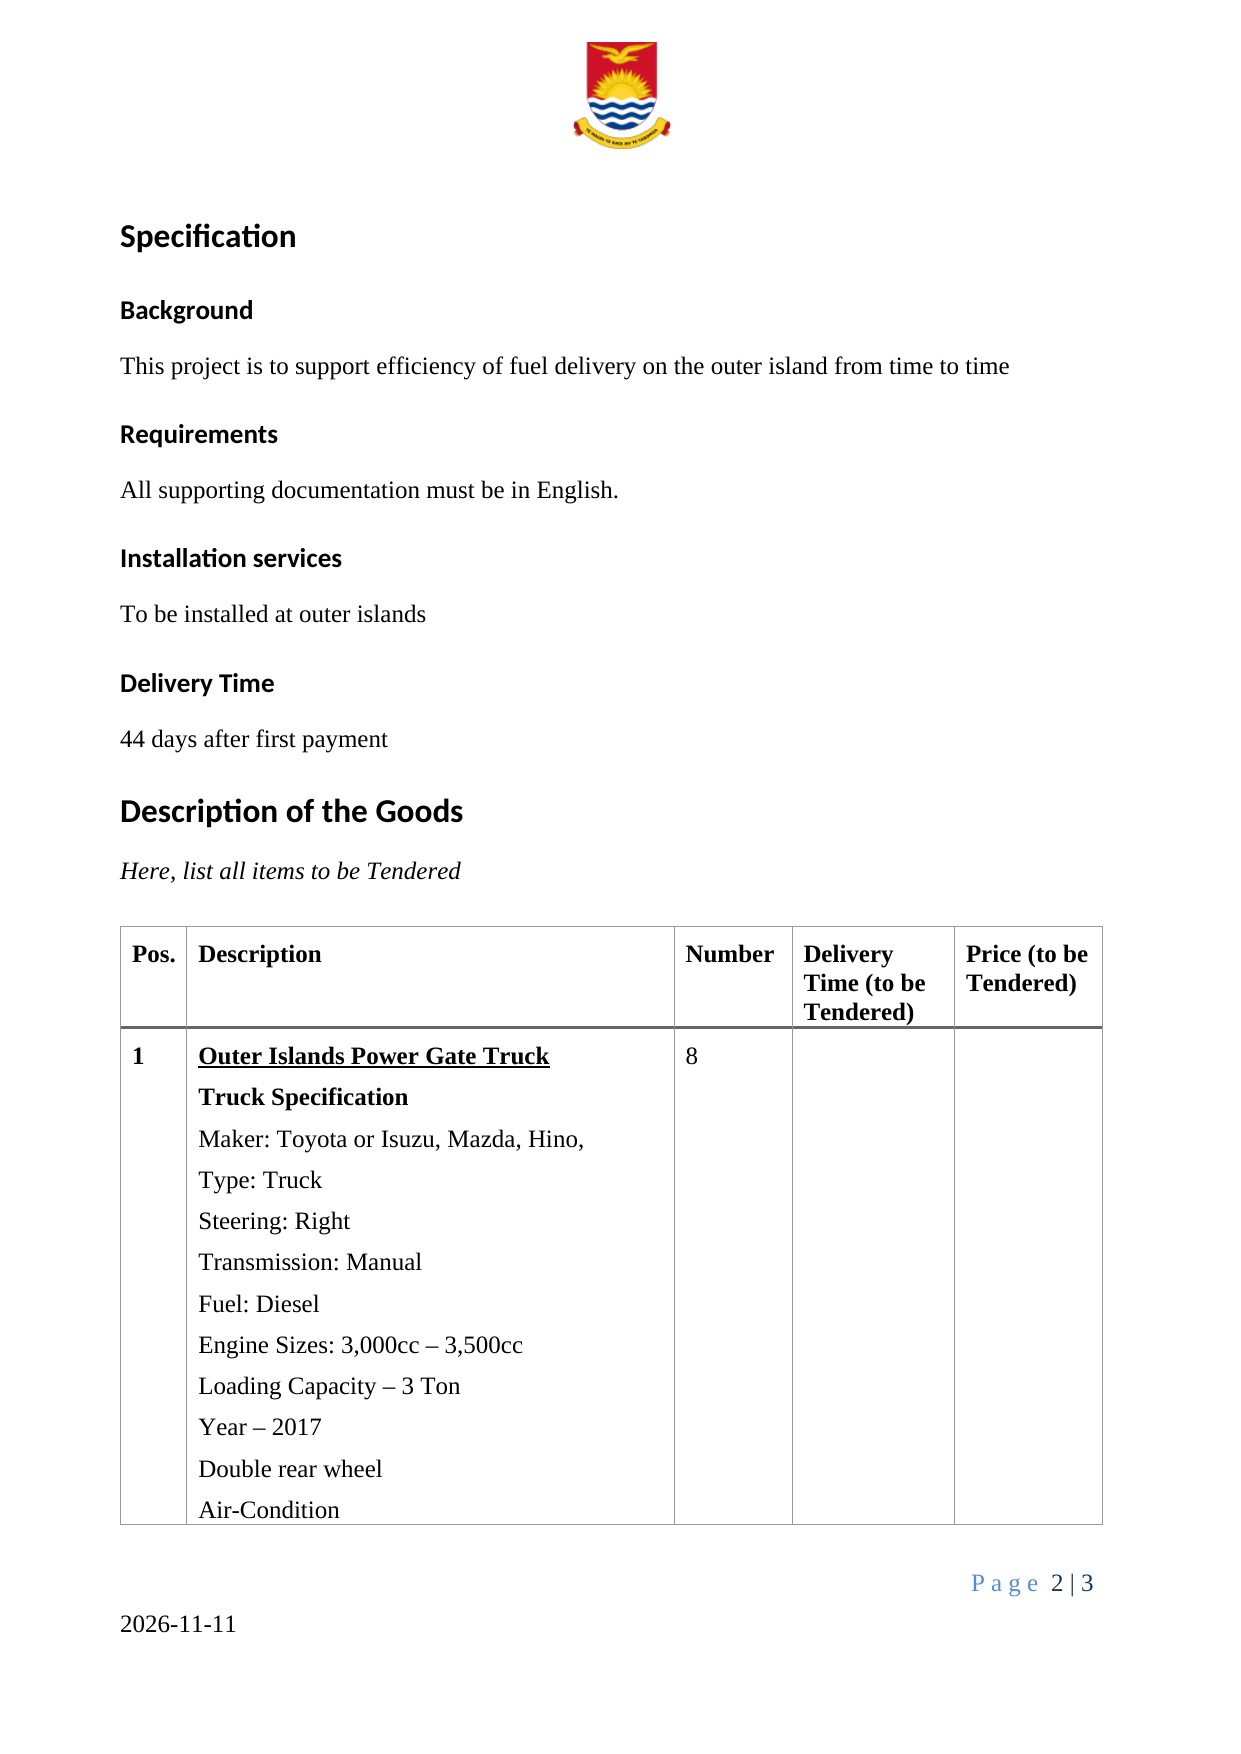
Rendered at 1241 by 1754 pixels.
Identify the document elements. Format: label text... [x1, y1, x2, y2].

text 44 days after first payment [120, 724, 1120, 752]
text To be installed at outer islands [120, 599, 1120, 628]
table_cell 8 [675, 1029, 792, 1524]
subtitle Background [120, 293, 1120, 326]
table_cell [793, 1029, 954, 1524]
table_header Pos. [121, 927, 186, 1026]
table_header Price (to be Tendered) [955, 927, 1102, 1026]
picture [573, 42, 671, 149]
subtitle Description of the Goods [120, 790, 1120, 831]
table_cell [955, 1029, 1102, 1524]
subtitle Specification [120, 215, 1120, 255]
table_cell 1 [121, 1029, 186, 1524]
text All supporting documentation must be in English. [120, 475, 1120, 504]
text This project is to support efficiency of fuel delivery on the outer island from time to time [120, 351, 1120, 380]
text Here, list all items to be Tendered [120, 856, 1120, 884]
subtitle Requirements [120, 417, 1120, 450]
subtitle Delivery Time [120, 666, 1120, 699]
table_header Number [675, 927, 792, 1026]
subtitle Installation services [120, 541, 1120, 574]
table_header Delivery Time (to be Tendered) [793, 927, 954, 1026]
table_header Description [187, 927, 674, 1026]
